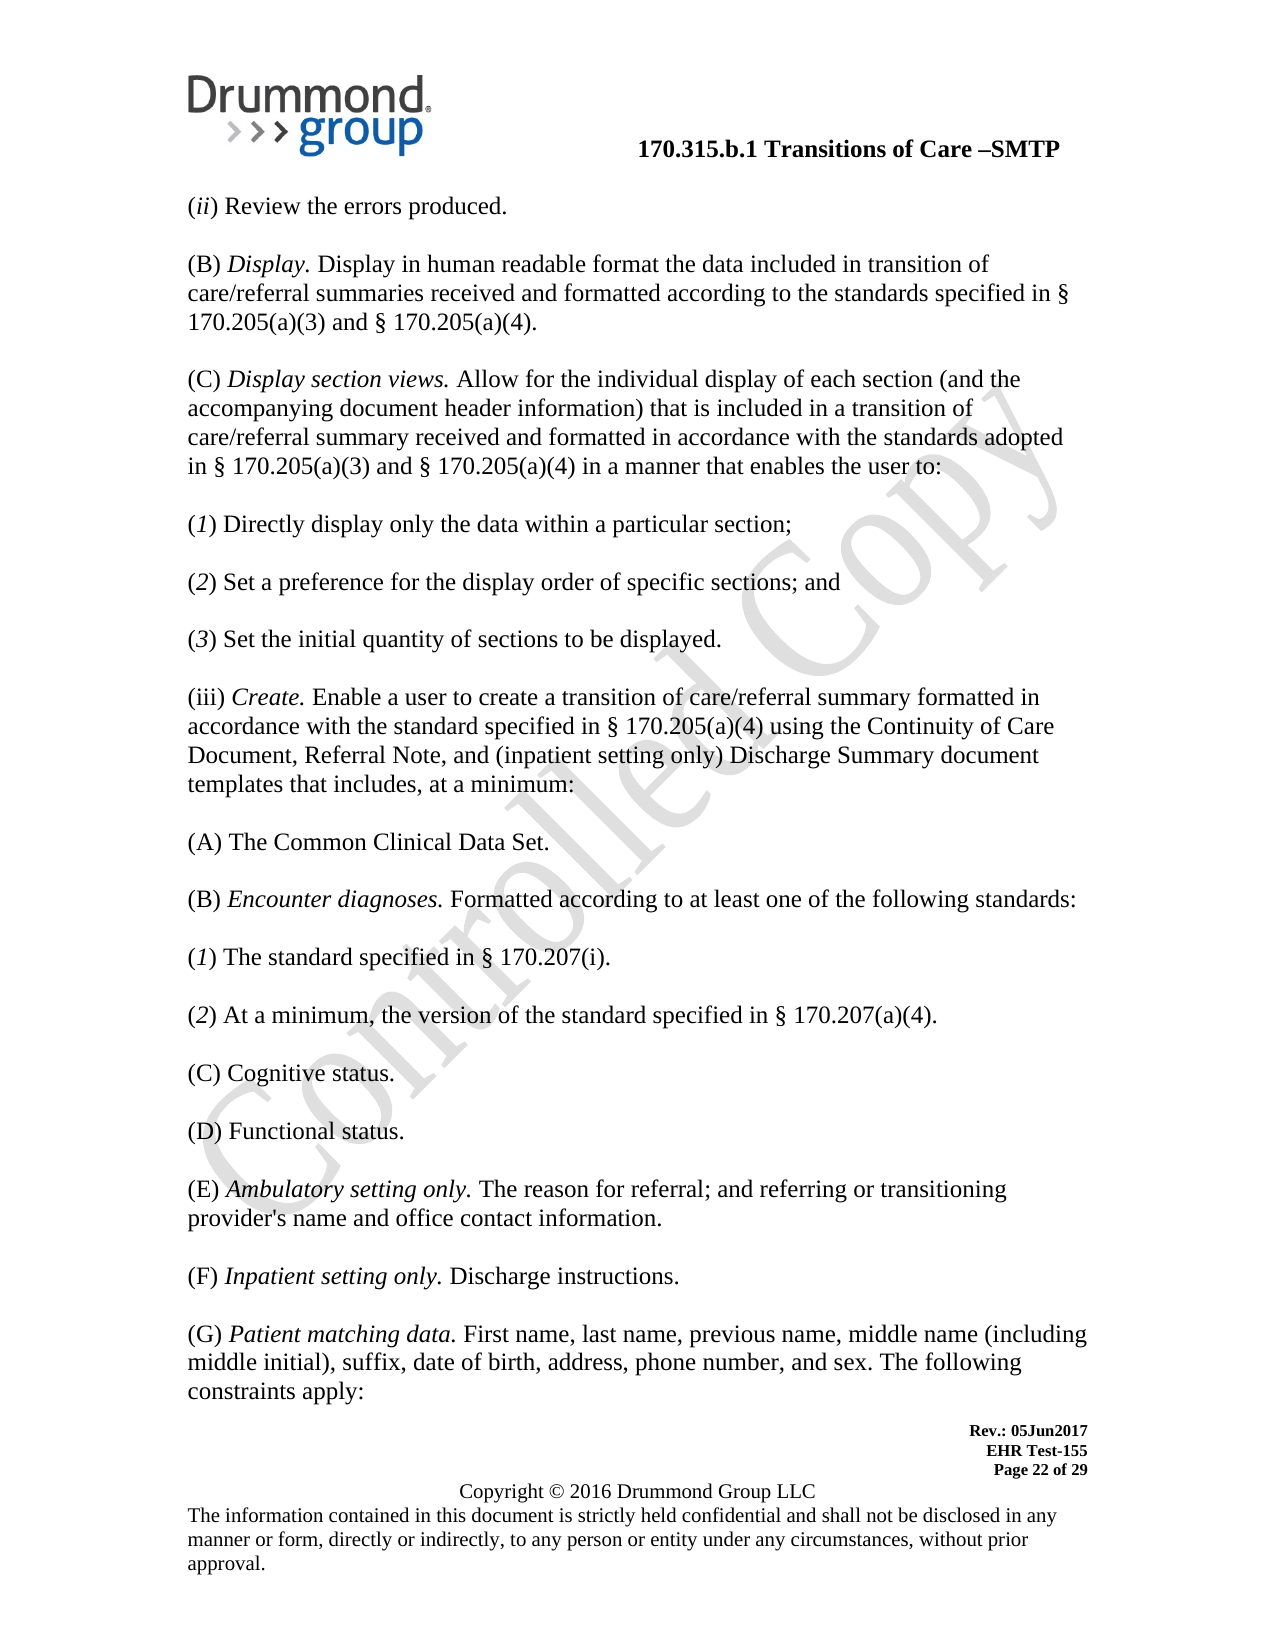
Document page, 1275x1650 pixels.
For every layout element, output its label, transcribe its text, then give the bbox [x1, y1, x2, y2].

text (iii) Create. Enable a user to create a transition of care/referral summary formatted in accordance with the standard specified in § 170.205(a)(4) using the Continuity of Care Document, Referral Note, and (inpatient setting only) Discharge Summary document templates that includes, at a minimum: [187, 682, 1087, 797]
text (D) Functional status. [187, 1116, 1087, 1145]
text (C) Cognitive status. [187, 1058, 1087, 1087]
text (F) Inpatient setting only. Discharge instructions. [187, 1261, 1087, 1289]
text (3) Set the initial quantity of sections to be displayed. [187, 624, 1087, 653]
text (ii) Review the errors produced. [187, 191, 1087, 220]
picture [187, 75, 433, 157]
text (B) Display. Display in human readable format the data included in transition of care/referral summaries received and formatted according to the standards specified in § 170.205(a)(3) and § 170.205(a)(4). [187, 249, 1087, 335]
text (B) Encounter diagnoses. Formatted according to at least one of the following standards: [187, 884, 1087, 913]
text (C) Display section views. Allow for the individual display of each section (and the accompanying document header information) that is included in a transition of care/referral summary received and formatted in accordance with the standards adopted in § 170.205(a)(3) and § 170.205(a)(4) in a manner that enables the user to: [187, 364, 1087, 479]
text (2) Set a preference for the display order of specific sections; and [187, 567, 1087, 595]
text (2) At a minimum, the version of the standard specified in § 170.207(a)(4). [187, 1000, 1087, 1029]
text (G) Patient matching data. First name, last name, previous name, middle name (including middle initial), suffix, date of birth, address, phone number, and sex. The following constraints apply: [187, 1319, 1087, 1405]
text (1) Directly display only the data within a particular section; [187, 509, 1087, 537]
text (1) The standard specified in § 170.207(i). [187, 942, 1087, 971]
text (A) The Common Clinical Data Set. [187, 827, 1087, 855]
text (E) Ambulatory setting only. The reason for referral; and referring or transitioning provider's name and office contact information. [187, 1174, 1087, 1232]
